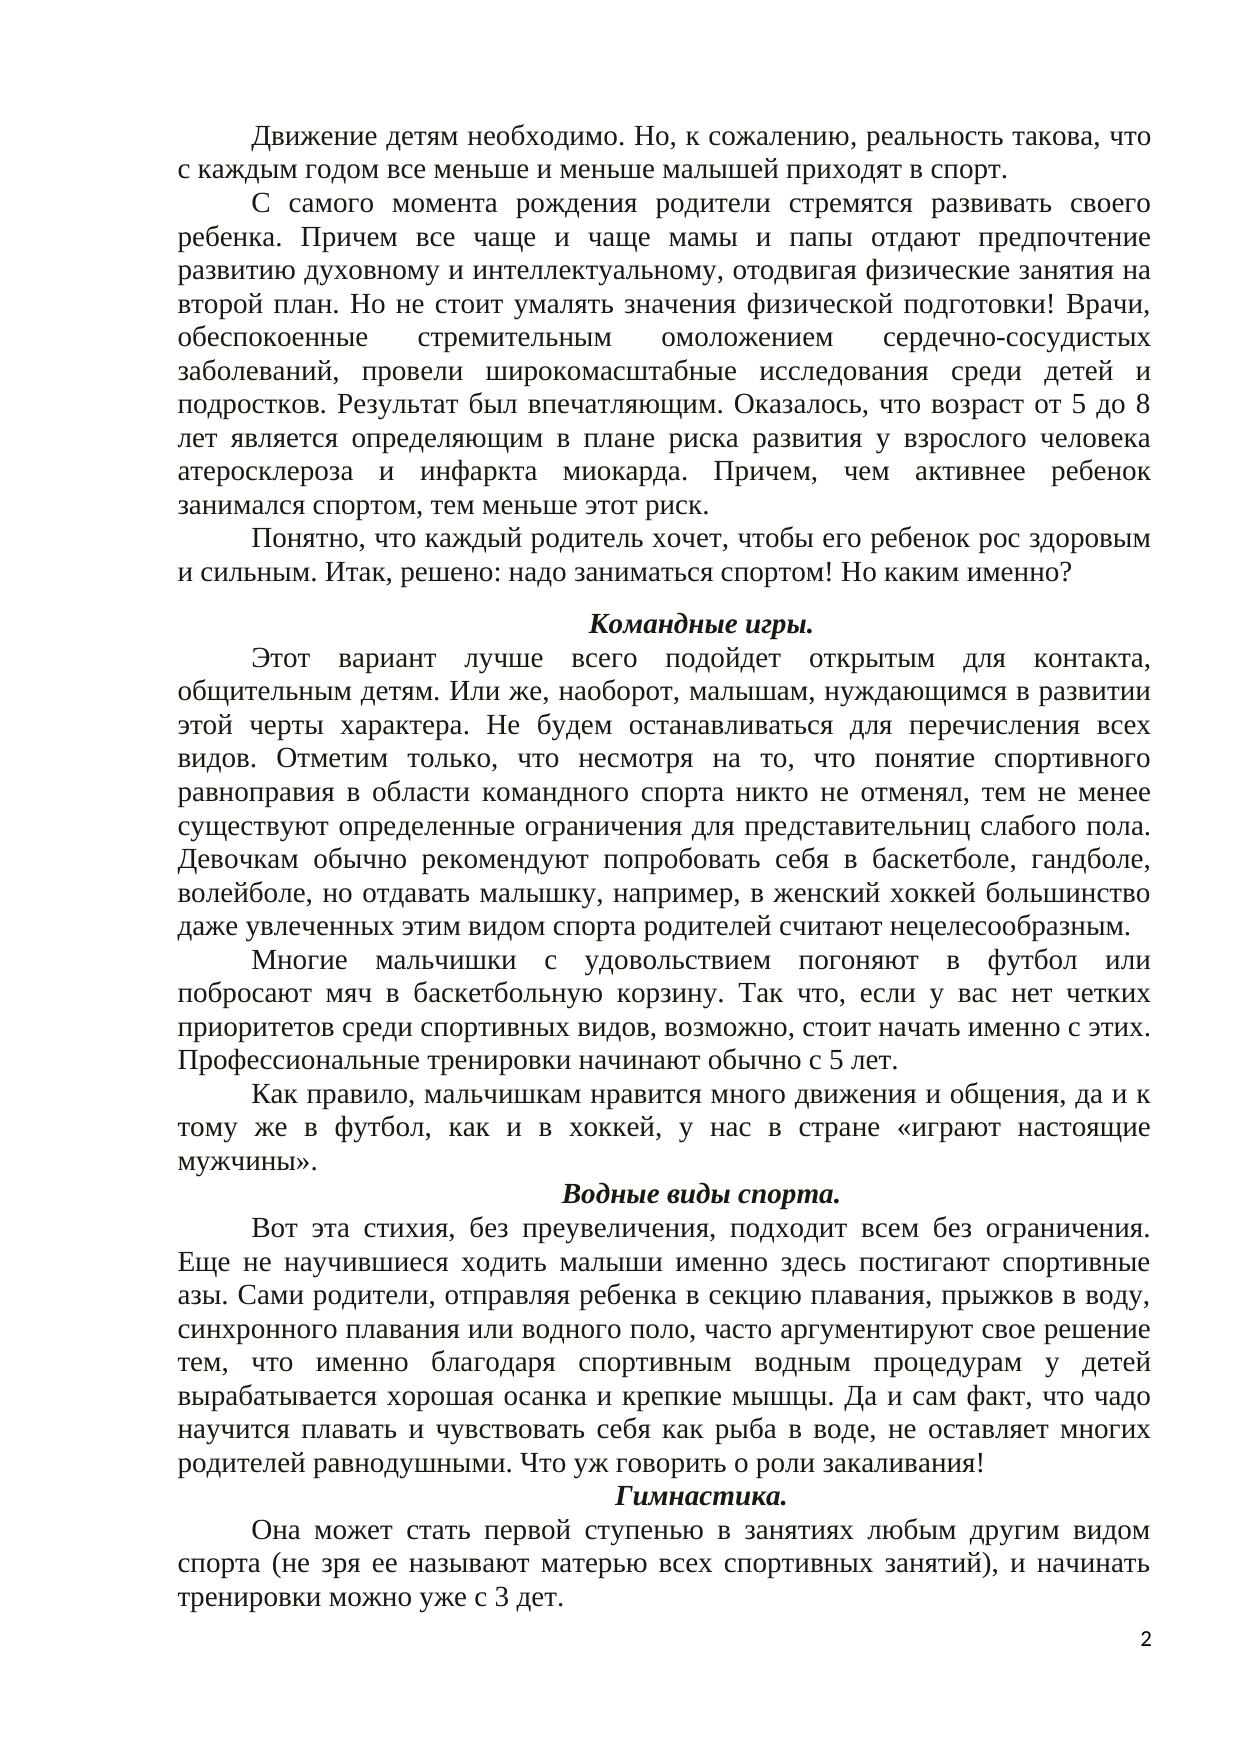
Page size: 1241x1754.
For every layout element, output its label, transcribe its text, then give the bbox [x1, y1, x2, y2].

text С самого момента рождения родители стремятся развивать своего ребенка. Причем все чаще и чаще мамы и папы отдают предпочтение развитию духовному и интеллектуальному, отодвигая физические занятия на второй план. Но не стоит умалять значения физической подготовки! Врачи, обеспокоенные стремительным омоложением сердечно-сосудистых заболеваний, провели широкомасштабные исследования среди детей и подростков. Результат был впечатляющим. Оказалось, что возраст от 5 до 8 лет является определяющим в плане риска развития у взрослого человека атеросклероза и инфаркта миокарда. Причем, чем активнее ребенок занимался спортом, тем меньше этот риск. [177, 185, 1152, 521]
text Как правило, мальчишкам нравится много движения и общения, да и к тому же в футбол, как и в хоккей, у нас в стране «играют настоящие мужчины». [177, 1076, 1152, 1177]
text Она может стать первой ступенью в занятиях любым другим видом спорта (не зря ее называют матерью всех спортивных занятий), и начинать тренировки можно уже с 3 дет. [177, 1512, 1152, 1613]
text Понятно, что каждый родитель хочет, чтобы его ребенок рос здоровым и сильным. Итак, решено: надо заниматься спортом! Но каким именно? [177, 521, 1152, 588]
text Гимнастика. [177, 1478, 1152, 1512]
text Этот вариант лучше всего подойдет открытым для контакта, общительным детям. Или же, наоборот, малышам, нуждающимся в развитии этой черты характера. Не будем останавливаться для перечисления всех видов. Отметим только, что несмотря на то, что понятие спортивного равноправия в области командного спорта никто не отменял, тем не менее существуют определенные ограничения для представительниц слабого пола. Девочкам обычно рекомендуют попробовать себя в баскетболе, гандболе, волейболе, но отдавать малышку, например, в женский хоккей большинство даже увлеченных этим видом спорта родителей считают нецелесообразным. [177, 640, 1152, 942]
text Многие мальчишки с удовольствием погоняют в футбол или побросают мяч в баскетбольную корзину. Так что, если у вас нет четких приоритетов среди спортивных видов, возможно, стоит начать именно с этих. Профессиональные тренировки начинают обычно с 5 лет. [177, 942, 1152, 1076]
text Движение детям необходимо. Но, к сожалению, реальность такова, что с каждым годом все меньше и меньше малышей приходят в спорт. [177, 118, 1152, 185]
text Командные игры. [177, 606, 1152, 640]
text Водные виды спорта. [177, 1177, 1152, 1210]
text Вот эта стихия, без преувеличения, подходит всем без ограничения. Еще не научившиеся ходить малыши именно здесь постигают спортивные азы. Сами родители, отправляя ребенка в секцию плавания, прыжков в воду, синхронного плавания или водного поло, часто аргументируют свое решение тем, что именно благодаря спортивным водным процедурам у детей вырабатывается хорошая осанка и крепкие мышцы. Да и сам факт, что чадо научится плавать и чувствовать себя как рыба в воде, не оставляет многих родителей равнодушными. Что уж говорить о роли закаливания! [177, 1210, 1152, 1478]
